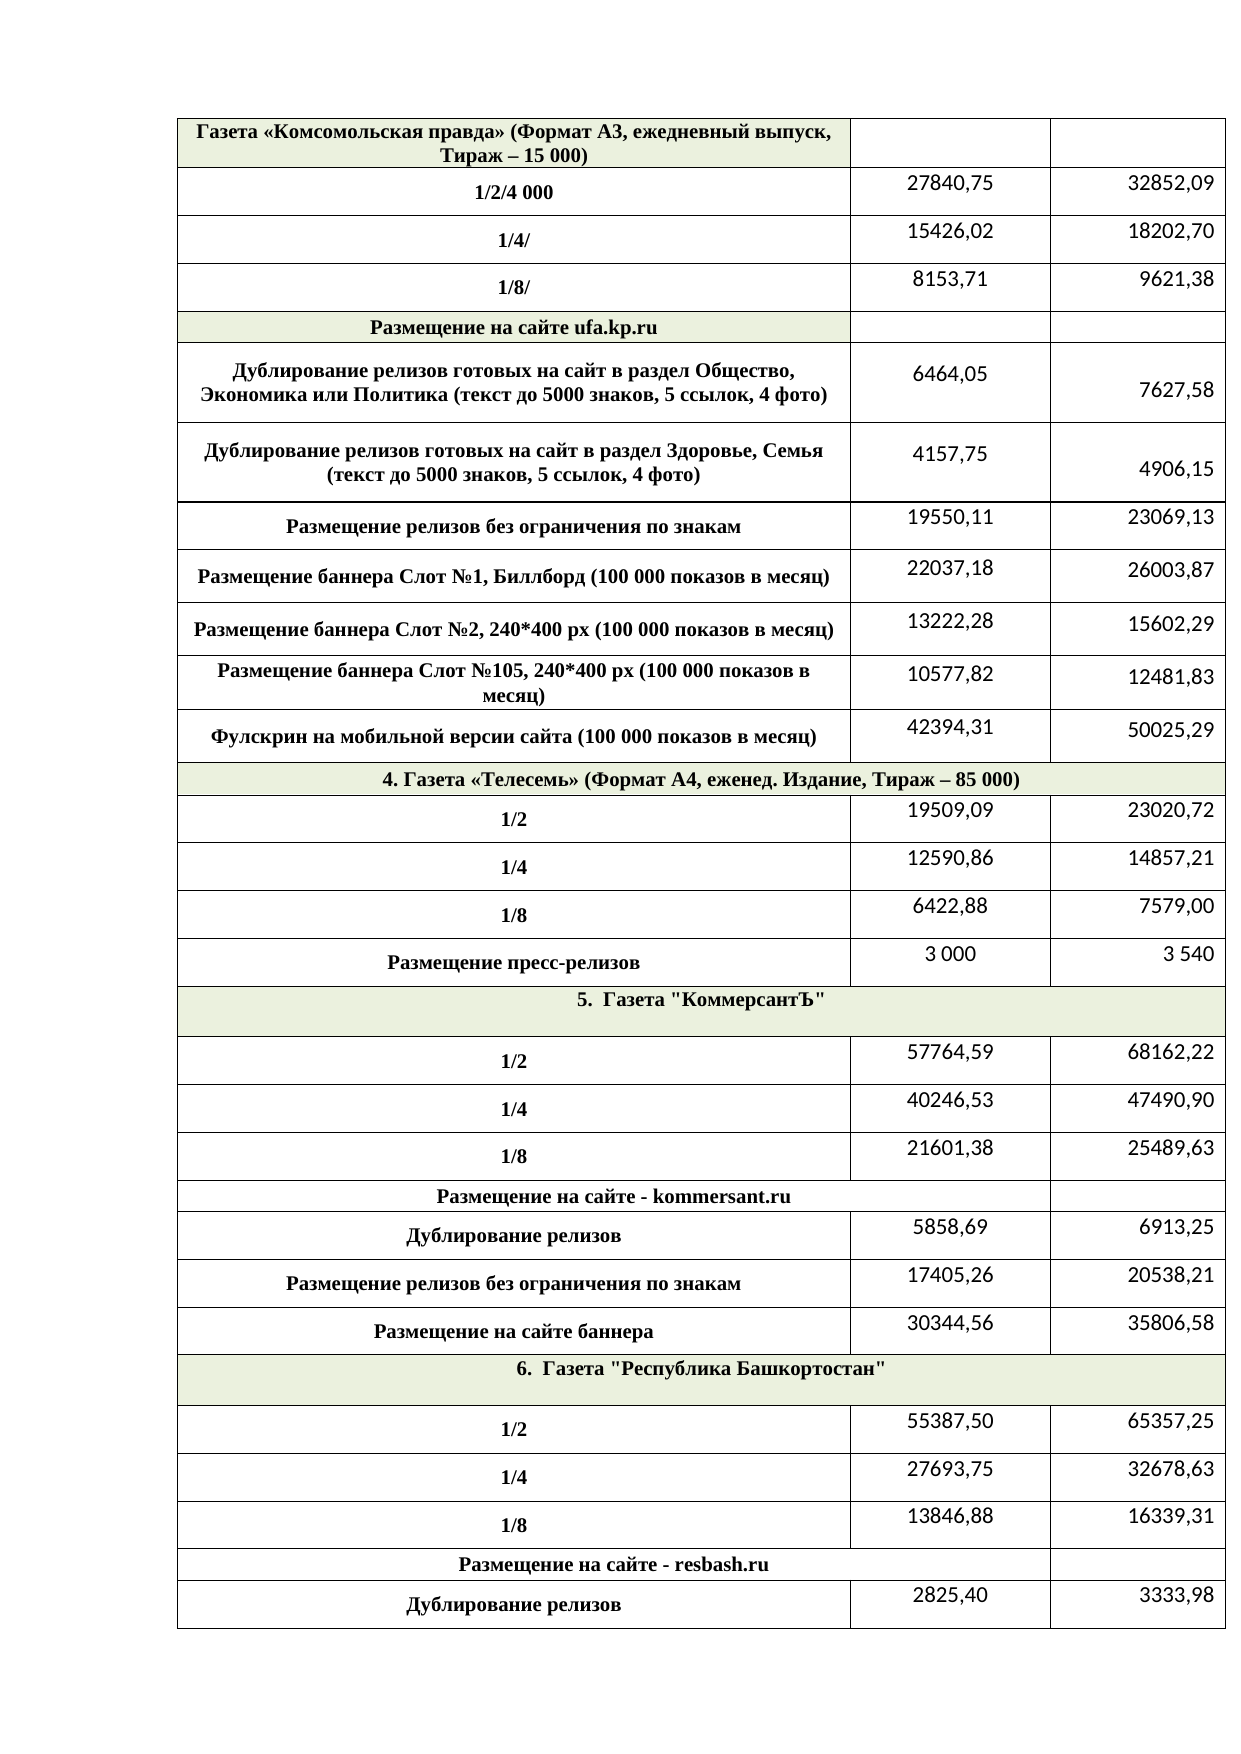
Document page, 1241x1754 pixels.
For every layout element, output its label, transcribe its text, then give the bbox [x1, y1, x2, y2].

table_cell 26003,87 [1051, 550, 1225, 602]
table_cell 1/8/ [178, 264, 850, 311]
table_cell 16339,31 [1051, 1502, 1225, 1548]
table_cell Дублирование релизов [178, 1581, 850, 1627]
table_cell 55387,50 [851, 1406, 1050, 1453]
table_cell [1051, 312, 1225, 342]
table_cell Размещение на сайте - kommersant.ru [178, 1181, 1050, 1211]
table_cell Дублирование релизов готовых на сайт в раздел Здоровье, Семья (текст до 5000 знаков, 5 ссылок, 4 фото) [178, 423, 850, 501]
table_cell 7627,58 [1051, 343, 1225, 422]
table_cell Размещение на сайте - resbash.ru [178, 1549, 1050, 1579]
table_cell 13846,88 [851, 1502, 1050, 1548]
table_cell 1/8 [178, 1502, 850, 1548]
table_cell 1/2 [178, 1037, 850, 1084]
table_cell 57764,59 [851, 1037, 1050, 1084]
table_cell 12590,86 [851, 843, 1050, 890]
table_cell Дублирование релизов [178, 1212, 850, 1259]
table_cell 6464,05 [851, 343, 1050, 422]
table_cell 21601,38 [851, 1133, 1050, 1180]
table_cell Размещение на сайте баннера [178, 1308, 850, 1354]
table_cell 32678,63 [1051, 1454, 1225, 1501]
table_cell 2825,40 [851, 1581, 1050, 1627]
table_cell 15602,29 [1051, 603, 1225, 655]
table_cell 8153,71 [851, 264, 1050, 311]
table_cell 68162,22 [1051, 1037, 1225, 1084]
table_cell Размещение на сайте ufa.kp.ru [178, 312, 850, 342]
table_cell 25489,63 [1051, 1133, 1225, 1180]
table_cell 27693,75 [851, 1454, 1050, 1501]
table_cell 1/4 [178, 1085, 850, 1132]
table_cell Фулскрин на мобильной версии сайта (100 000 показов в месяц) [178, 710, 850, 762]
table_cell Размещение релизов без ограничения по знакам [178, 503, 850, 549]
table_cell Дублирование релизов готовых на сайт в раздел Общество, Экономика или Политика (текст до 5000 знаков, 5 ссылок, 4 фото) [178, 343, 850, 422]
table_cell 1/4 [178, 1454, 850, 1501]
table_cell Размещение пресс-релизов [178, 939, 850, 986]
table_cell 1/4/ [178, 216, 850, 263]
table_cell 1/8 [178, 1133, 850, 1180]
table_cell 1/4 [178, 843, 850, 890]
table_cell [1051, 1549, 1225, 1579]
table_cell 35806,58 [1051, 1308, 1225, 1354]
table_cell [851, 119, 1050, 167]
table_cell 32852,09 [1051, 168, 1225, 215]
table_cell 4. Газета «Телесемь» (Формат А4, еженед. Издание, Тираж – 85 000) [178, 763, 1225, 794]
table_cell Размещение баннера Слот №1, Биллборд (100 000 показов в месяц) [178, 550, 850, 602]
table_cell 3 540 [1051, 939, 1225, 986]
table_cell 3333,98 [1051, 1581, 1225, 1627]
table_cell 19550,11 [851, 503, 1050, 549]
table_cell [1051, 1181, 1225, 1211]
table_cell Размещение баннера Слот №2, 240*400 рх (100 000 показов в месяц) [178, 603, 850, 655]
table_cell 23020,72 [1051, 796, 1225, 842]
table_cell 47490,90 [1051, 1085, 1225, 1132]
table_cell 5. Газета "КоммерсантЪ" [178, 987, 1225, 1036]
table_cell 17405,26 [851, 1260, 1050, 1307]
table_cell 22037,18 [851, 550, 1050, 602]
table_cell 18202,70 [1051, 216, 1225, 263]
table_cell 1/2 [178, 1406, 850, 1453]
table_cell Размещение релизов без ограничения по знакам [178, 1260, 850, 1307]
table_cell 1/8 [178, 891, 850, 938]
table_cell 15426,02 [851, 216, 1050, 263]
table_cell Газета «Комсомольская правда» (Формат А3, ежедневный выпуск, Тираж – 15 000) [178, 119, 850, 167]
table_cell 23069,13 [1051, 503, 1225, 549]
table_cell 1/2/4 000 [178, 168, 850, 215]
table_cell 6422,88 [851, 891, 1050, 938]
table_cell 20538,21 [1051, 1260, 1225, 1307]
table_cell 4157,75 [851, 423, 1050, 501]
table_cell 1/2 [178, 796, 850, 842]
table_cell 30344,56 [851, 1308, 1050, 1354]
table_cell 27840,75 [851, 168, 1050, 215]
table_cell 6. Газета "Республика Башкортостан" [178, 1355, 1225, 1405]
table_cell 13222,28 [851, 603, 1050, 655]
table_cell 10577,82 [851, 656, 1050, 708]
table_cell 50025,29 [1051, 710, 1225, 762]
table_cell 19509,09 [851, 796, 1050, 842]
table_cell 12481,83 [1051, 656, 1225, 708]
table_cell 7579,00 [1051, 891, 1225, 938]
table_cell 3 000 [851, 939, 1050, 986]
table_cell 4906,15 [1051, 423, 1225, 501]
table_cell 65357,25 [1051, 1406, 1225, 1453]
table_cell 14857,21 [1051, 843, 1225, 890]
table_cell [851, 312, 1050, 342]
table_cell 40246,53 [851, 1085, 1050, 1132]
table_cell 9621,38 [1051, 264, 1225, 311]
table_cell Размещение баннера Слот №105, 240*400 рх (100 000 показов в месяц) [178, 656, 850, 708]
table_cell [1051, 119, 1225, 167]
table_cell 6913,25 [1051, 1212, 1225, 1259]
table_cell 5858,69 [851, 1212, 1050, 1259]
table_cell 42394,31 [851, 710, 1050, 762]
